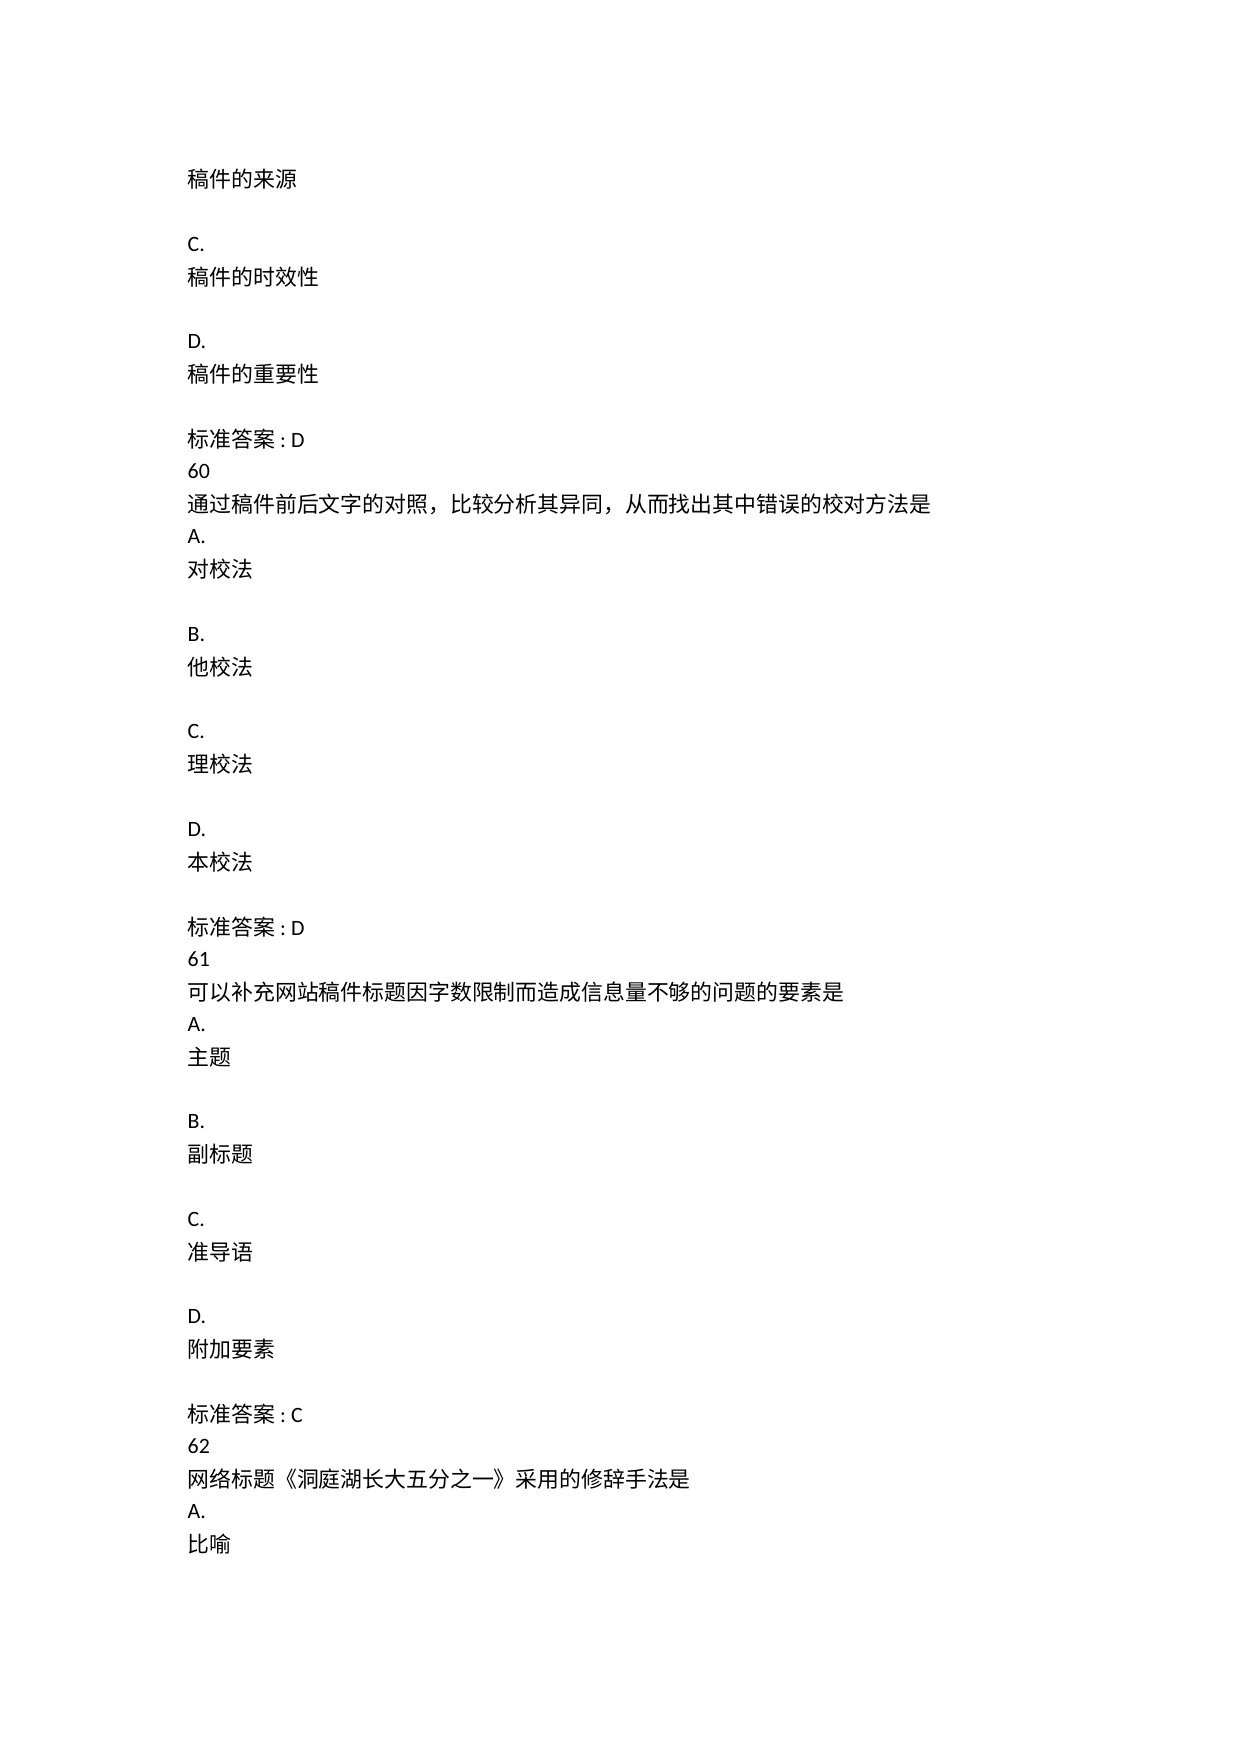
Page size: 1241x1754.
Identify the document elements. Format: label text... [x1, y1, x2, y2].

text D. [187, 324, 1053, 357]
text D. [187, 812, 1053, 844]
text 比喻 [187, 1527, 1053, 1559]
text 准导语 [187, 1234, 1053, 1267]
text A. [187, 1494, 1053, 1527]
text A. [187, 1007, 1053, 1039]
text 主题 [187, 1039, 1053, 1072]
text 61 [187, 942, 1053, 974]
text 60 [187, 454, 1053, 487]
text 标准答案 : D [187, 422, 1053, 454]
text 本校法 [187, 844, 1053, 877]
text 副标题 [187, 1137, 1053, 1169]
text 他校法 [187, 649, 1053, 682]
text A. [187, 519, 1053, 552]
text B. [187, 617, 1053, 649]
text 附加要素 [187, 1332, 1053, 1364]
text C. [187, 714, 1053, 747]
text 可以补充网站稿件标题因字数限制而造成信息量不够的问题的要素是 [187, 974, 1053, 1007]
text 理校法 [187, 747, 1053, 779]
text 稿件的时效性 [187, 259, 1053, 292]
text D. [187, 1299, 1053, 1332]
text B. [187, 1104, 1053, 1137]
text 62 [187, 1429, 1053, 1462]
text 网络标题《洞庭湖长大五分之一》采用的修辞手法是 [187, 1462, 1053, 1494]
text 稿件的来源 [187, 162, 1053, 194]
text C. [187, 1202, 1053, 1234]
text C. [187, 227, 1053, 259]
text 对校法 [187, 552, 1053, 584]
text 标准答案 : C [187, 1397, 1053, 1429]
text 稿件的重要性 [187, 357, 1053, 389]
text 通过稿件前后文字的对照，比较分析其异同，从而找出其中错误的校对方法是 [187, 487, 1053, 519]
text 标准答案 : D [187, 909, 1053, 942]
